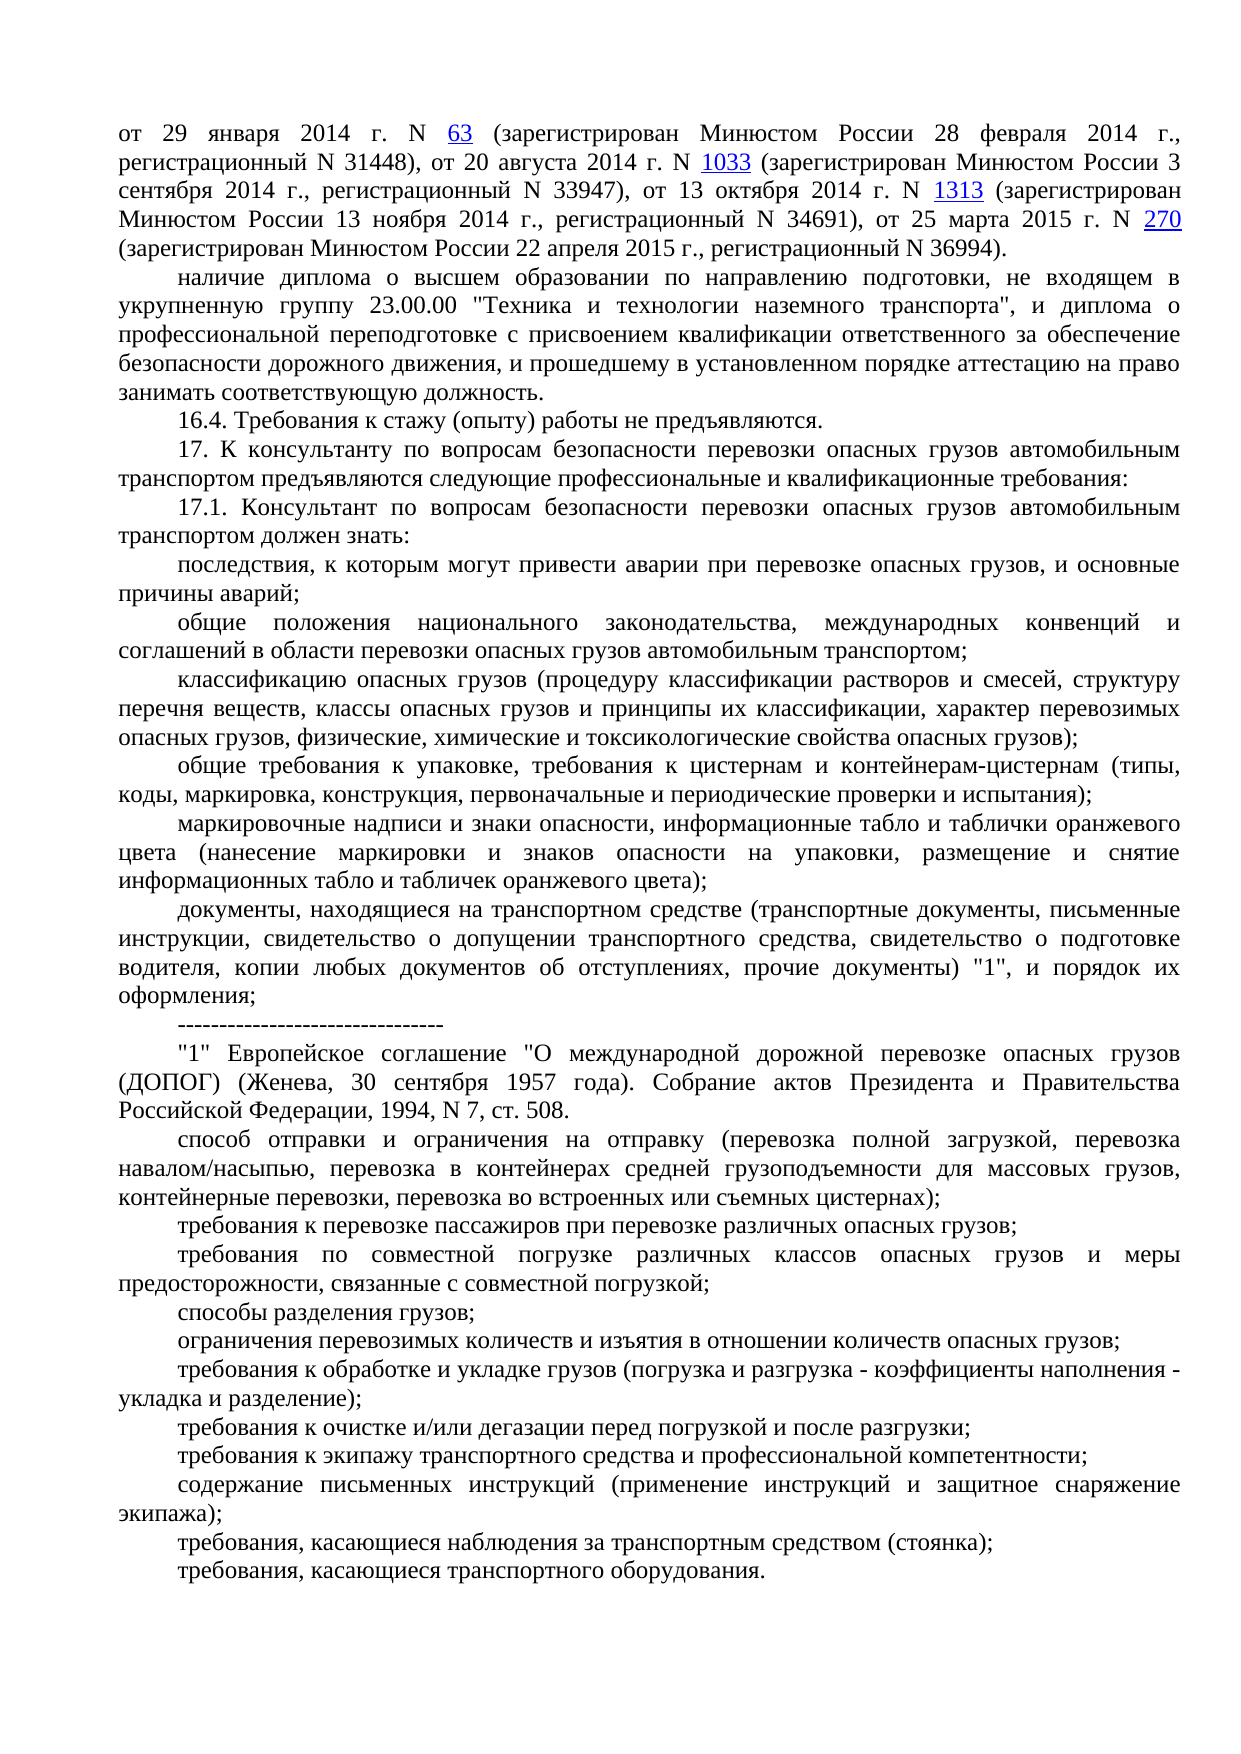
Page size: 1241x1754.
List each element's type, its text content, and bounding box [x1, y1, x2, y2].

text требования, касающиеся транспортного оборудования. [118, 1556, 1181, 1584]
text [118, 118, 1181, 262]
text способ отправки и ограничения на отправку (перевозка полной загрузкой, перевозка навалом/насыпью, перевозка в контейнерах средней грузоподъемности для массовых грузов, контейнерные перевозки, перевозка во встроенных или съемных цистернах); [118, 1124, 1181, 1211]
text ограничения перевозимых количеств и изъятия в отношении количеств опасных грузов; [118, 1326, 1181, 1354]
text способы разделения грузов; [118, 1297, 1181, 1326]
text 16.4. Требования к стажу (опыту) работы не предъявляются. [118, 406, 1181, 434]
text требования по совместной погрузке различных классов опасных грузов и меры предосторожности, связанные с совместной погрузкой; [118, 1239, 1181, 1297]
text 17. К консультанту по вопросам безопасности перевозки опасных грузов автомобильным транспортом предъявляются следующие профессиональные и квалификационные требования: [118, 434, 1181, 492]
text "1" Европейское соглашение "О международной дорожной перевозке опасных грузов (ДОПОГ) (Женева, 30 сентября 1957 года). Собрание актов Президента и Правительства Российской Федерации, 1994, N 7, ст. 508. [118, 1038, 1181, 1124]
text классификацию опасных грузов (процедуру классификации растворов и смесей, структуру перечня веществ, классы опасных грузов и принципы их классификации, характер перевозимых опасных грузов, физические, химические и токсикологические свойства опасных грузов); [118, 664, 1181, 751]
text требования к экипажу транспортного средства и профессиональной компетентности; [118, 1441, 1181, 1469]
text содержание письменных инструкций (применение инструкций и защитное снаряжение экипажа); [118, 1469, 1181, 1527]
text общие положения национального законодательства, международных конвенций и соглашений в области перевозки опасных грузов автомобильным транспортом; [118, 607, 1181, 664]
text -------------------------------- [118, 1009, 1181, 1038]
text требования к очистке и/или дегазации перед погрузкой и после разгрузки; [118, 1412, 1181, 1441]
text 17.1. Консультант по вопросам безопасности перевозки опасных грузов автомобильным транспортом должен знать: [118, 492, 1181, 549]
text требования к обработке и укладке грузов (погрузка и разгрузка - коэффициенты наполнения - укладка и разделение); [118, 1354, 1181, 1412]
text наличие диплома о высшем образовании по направлению подготовки, не входящем в укрупненную группу 23.00.00 "Техника и технологии наземного транспорта", и диплома о профессиональной переподготовке с присвоением квалификации ответственного за обеспечение безопасности дорожного движения, и прошедшему в установленном порядке аттестацию на право занимать соответствующую должность. [118, 262, 1181, 406]
text документы, находящиеся на транспортном средстве (транспортные документы, письменные инструкции, свидетельство о допущении транспортного средства, свидетельство о подготовке водителя, копии любых документов об отступлениях, прочие документы) "1", и порядок их оформления; [118, 894, 1181, 1009]
text требования к перевозке пассажиров при перевозке различных опасных грузов; [118, 1211, 1181, 1239]
text маркировочные надписи и знаки опасности, информационные табло и таблички оранжевого цвета (нанесение маркировки и знаков опасности на упаковки, размещение и снятие информационных табло и табличек оранжевого цвета); [118, 808, 1181, 894]
text требования, касающиеся наблюдения за транспортным средством (стоянка); [118, 1527, 1181, 1556]
text последствия, к которым могут привести аварии при перевозке опасных грузов, и основные причины аварий; [118, 549, 1181, 607]
text общие требования к упаковке, требования к цистернам и контейнерам-цистернам (типы, коды, маркировка, конструкция, первоначальные и периодические проверки и испытания); [118, 751, 1181, 808]
